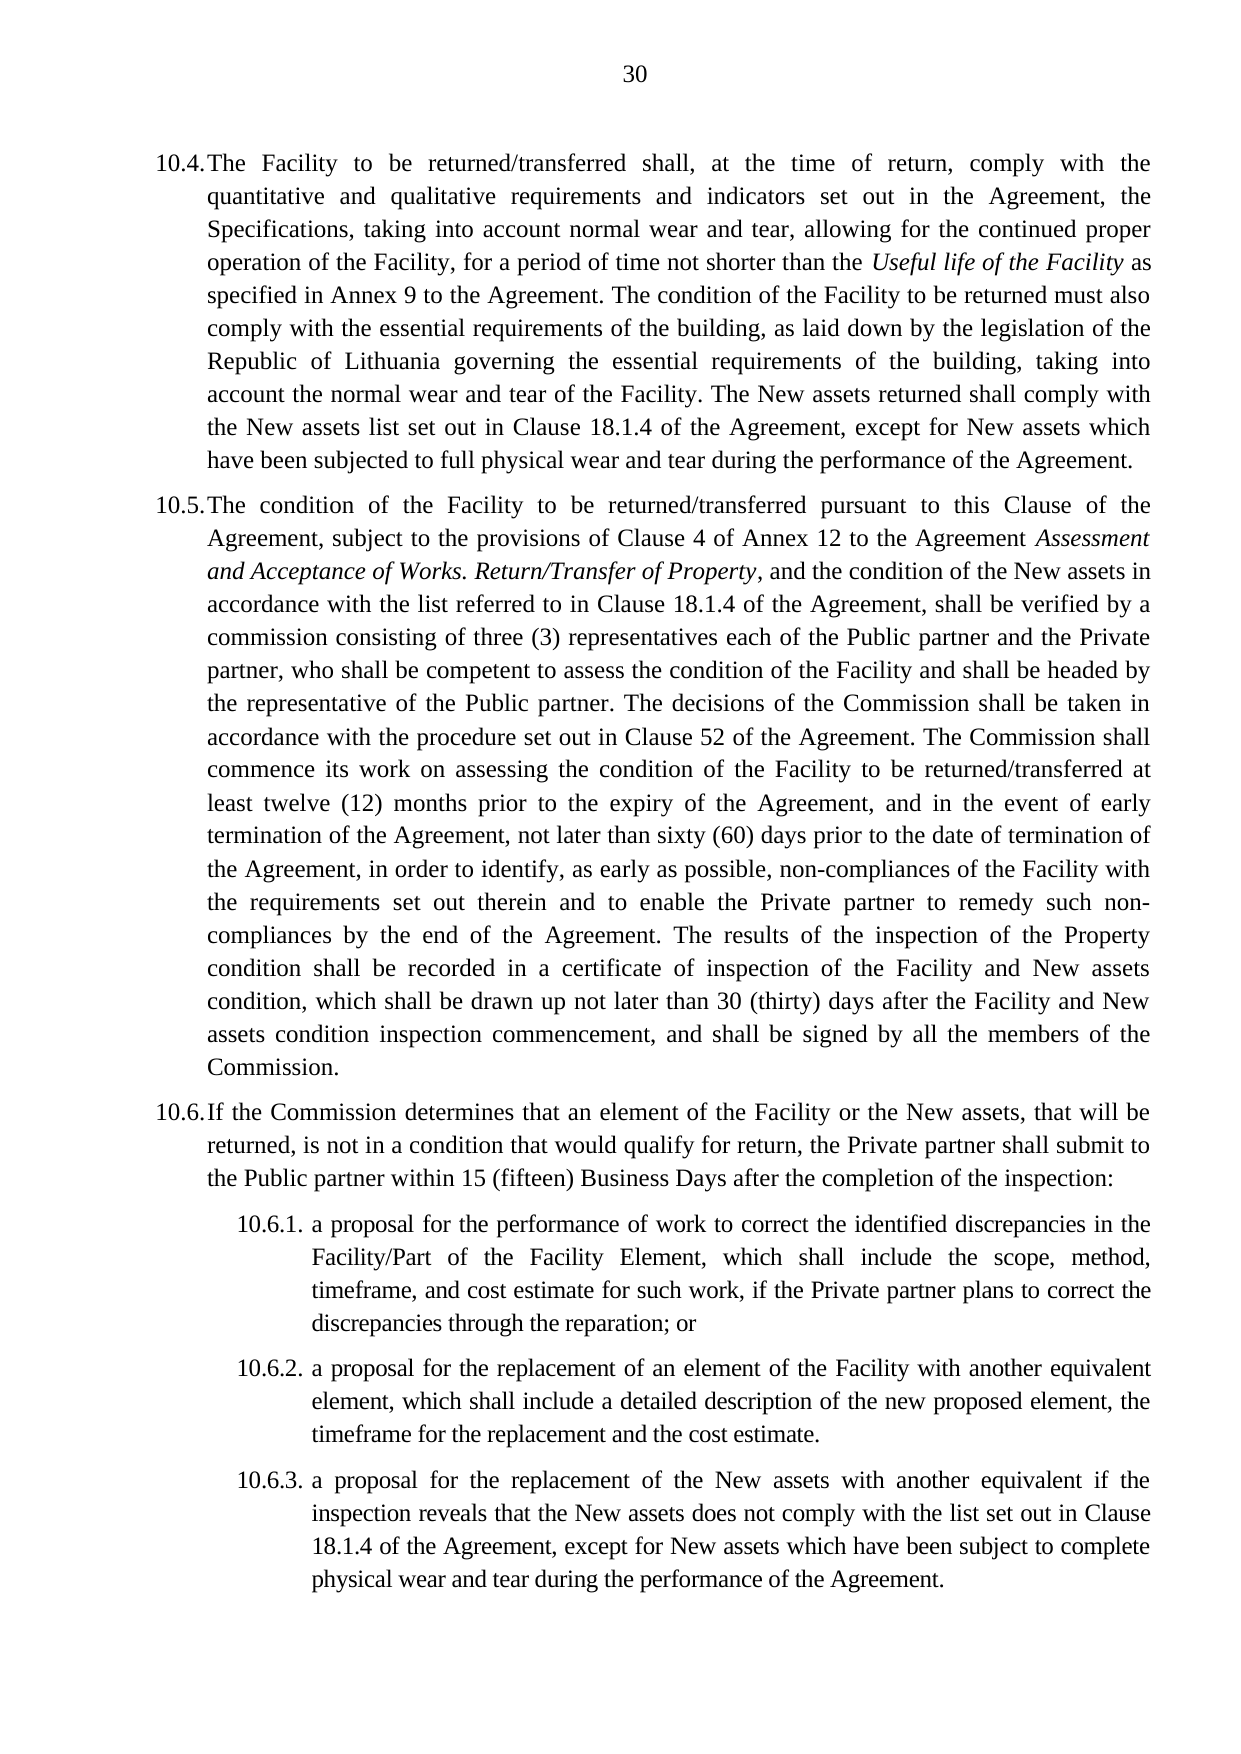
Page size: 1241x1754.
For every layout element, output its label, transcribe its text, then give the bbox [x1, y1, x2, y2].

text If the Commission determines that an element of the Facility or the New assets, that will be returned, is not in a condition that would qualify for return, the Private partner shall submit to the Public partner within 15 (fifteen) Business Days after the completion of the inspection: [155, 1097, 1152, 1192]
text a proposal for the performance of work to correct the identified discrepancies in the Facility/Part of the Facility Element, which shall include the scope, method, timeframe, and cost estimate for such work, if the Private partner plans to correct the discrepancies through the reparation; or [236, 1209, 1152, 1337]
text The condition of the Facility to be returned/transferred pursuant to this Clause of the Agreement, subject to the provisions of Clause 4 of Annex 12 to the Agreement Assessment and Acceptance of Works. Return/Transfer of Property, and the condition of the New assets in accordance with the list referred to in Clause 18.1.4 of the Agreement, shall be verified by a commission consisting of three (3) representatives each of the Public partner and the Private partner, who shall be competent to assess the condition of the Facility and shall be headed by the representative of the Public partner. The decisions of the Commission shall be taken in accordance with the procedure set out in Clause 52 of the Agreement. The Commission shall commence its work on assessing the condition of the Facility to be returned/transferred at least twelve (12) months prior to the expiry of the Agreement, and in the event of early termination of the Agreement, not later than sixty (60) days prior to the date of termination of the Agreement, in order to identify, as early as possible, non-compliances of the Facility with the requirements set out therein and to enable the Private partner to remedy such non-compliances by the end of the Agreement. The results of the inspection of the Property condition shall be recorded in a certificate of inspection of the Facility and New assets condition, which shall be drawn up not later than 30 (thirty) days after the Facility and New assets condition inspection commencement, and shall be signed by all the members of the Commission. [155, 490, 1152, 1081]
text a proposal for the replacement of an element of the Facility with another equivalent element, which shall include a detailed description of the new proposed element, the timeframe for the replacement and the cost estimate. [236, 1353, 1152, 1448]
text a proposal for the replacement of the New assets with another equivalent if the inspection reveals that the New assets does not comply with the list set out in Clause 18.1.4 of the Agreement, except for New assets which have been subject to complete physical wear and tear during the performance of the Agreement. [236, 1465, 1152, 1593]
text The Facility to be returned/transferred shall, at the time of return, comply with the quantitative and qualitative requirements and indicators set out in the Agreement, the Specifications, taking into account normal wear and tear, allowing for the continued proper operation of the Facility, for a period of time not shorter than the Useful life of the Facility as specified in Annex 9 to the Agreement. The condition of the Facility to be returned must also comply with the essential requirements of the building, as laid down by the legislation of the Republic of Lithuania governing the essential requirements of the building, taking into account the normal wear and tear of the Facility. The New assets returned shall comply with the New assets list set out in Clause 18.1.4 of the Agreement, except for New assets which have been subjected to full physical wear and tear during the performance of the Agreement. [155, 148, 1152, 474]
